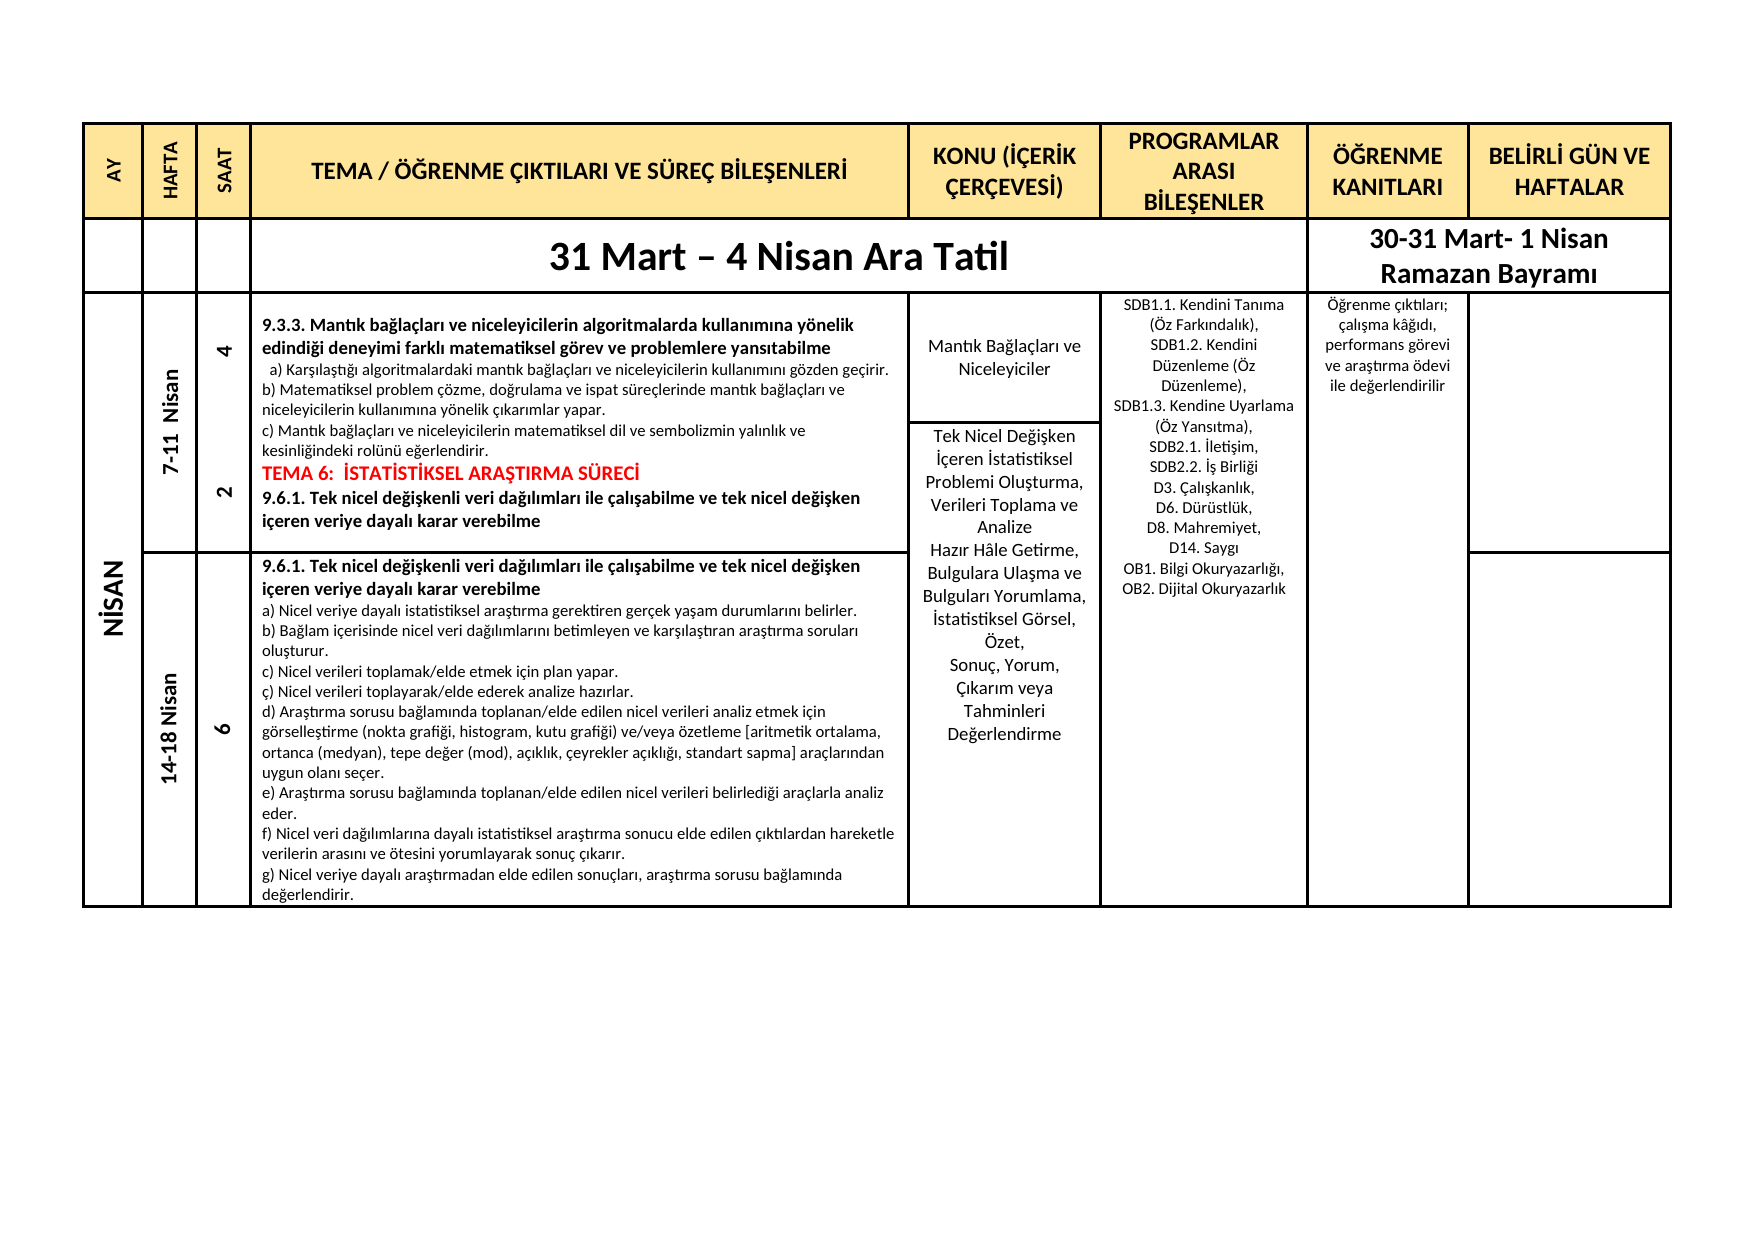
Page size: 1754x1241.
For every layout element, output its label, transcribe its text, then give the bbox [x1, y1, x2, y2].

table_cell 7-11 Nisan [144, 294, 195, 551]
table_header AY [85, 125, 141, 217]
table_cell 14-18 Nisan [144, 554, 195, 904]
table_header PROGRAMLAR ARASI BİLEŞENLER [1102, 125, 1306, 217]
table_cell SDB1.1. Kendini Tanıma (Öz Farkındalık), SDB1.2. Kendini Düzenleme (Öz Düzenleme), SDB1.3. Kendine Uyarlama (Öz Yansıtma), SDB2.1. İletişim, SDB2.2. İş Birliği D3. Çalışkanlık, D6. Dürüstlük, D8. Mahremiyet, D14. Saygı OB1. Bilgi Okuryazarlığı, OB2. Dijital Okuryazarlık [1102, 294, 1306, 904]
table_cell 31 Mart – 4 Nisan Ara Tatil [252, 220, 1306, 291]
table_cell [85, 220, 141, 291]
table_cell 2 4 [198, 294, 249, 551]
table_header KONU (İÇERİK ÇERÇEVESİ) [910, 125, 1099, 217]
table_cell [1470, 554, 1669, 904]
table_cell 9.6.1. Tek nicel değişkenli veri dağılımları ile çalışabilme ve tek nicel değişken içeren veriye dayalı karar verebilme a) Nicel veriye dayalı istatistiksel araştırma gerektiren gerçek yaşam durumlarını belirler. b) Bağlam içerisinde nicel veri dağılımlarını betimleyen ve karşılaştıran araştırma soruları oluşturur. c) Nicel verileri toplamak/elde etmek için plan yapar. ç) Nicel verileri toplayarak/elde ederek analize hazırlar. d) Araştırma sorusu bağlamında toplanan/elde edilen nicel verileri analiz etmek için görselleştirme (nokta grafiği, histogram, kutu grafiği) ve/veya özetleme [aritmetik ortalama, ortanca (medyan), tepe değer (mod), açıklık, çeyrekler açıklığı, standart sapma] araçlarından uygun olanı seçer. e) Araştırma sorusu bağlamında toplanan/elde edilen nicel verileri belirlediği araçlarla analiz eder. f) Nicel veri dağılımlarına dayalı istatistiksel araştırma sonucu elde edilen çıktılardan hareketle verilerin arasını ve ötesini yorumlayarak sonuç çıkarır. g) Nicel veriye dayalı araştırmadan elde edilen sonuçları, araştırma sorusu bağlamında değerlendirir. [252, 554, 907, 904]
table_cell [1470, 294, 1669, 551]
table_cell NİSAN [85, 294, 141, 904]
table_header ÖĞRENME KANITLARI [1309, 125, 1467, 217]
table_header SAAT [198, 125, 249, 217]
table_cell 9.3.3. Mantık bağlaçları ve niceleyicilerin algoritmalarda kullanımına yönelik edindiği deneyimi farklı matematiksel görev ve problemlere yansıtabilme a) Karşılaştığı algoritmalardaki mantık bağlaçları ve niceleyicilerin kullanımını gözden geçirir. b) Matematiksel problem çözme, doğrulama ve ispat süreçlerinde mantık bağlaçları ve niceleyicilerin kullanımına yönelik çıkarımlar yapar. c) Mantık bağlaçları ve niceleyicilerin matematiksel dil ve sembolizmin yalınlık ve kesinliğindeki rolünü eğerlendirir. TEMA 6: İSTATİSTİKSEL ARAŞTIRMA SÜRECİ 9.6.1. Tek nicel değişkenli veri dağılımları ile çalışabilme ve tek nicel değişken içeren veriye dayalı karar verebilme [252, 294, 907, 551]
table_cell Mantık Bağlaçları ve Niceleyiciler [910, 294, 1099, 421]
table_cell 6 [198, 554, 249, 904]
table_header BELİRLİ GÜN VE HAFTALAR [1470, 125, 1669, 217]
table_header HAFTA [144, 125, 195, 217]
table_cell [198, 220, 249, 291]
table_cell 30-31 Mart- 1 Nisan Ramazan Bayramı [1309, 220, 1669, 291]
table_cell Tek Nicel Değişken İçeren İstatistiksel Problemi Oluşturma, Verileri Toplama ve Analize Hazır Hâle Getirme, Bulgulara Ulaşma ve Bulguları Yorumlama, İstatistiksel Görsel, Özet, Sonuç, Yorum, Çıkarım veya Tahminleri Değerlendirme [910, 424, 1099, 904]
table_header TEMA / ÖĞRENME ÇIKTILARI VE SÜREÇ BİLEŞENLERİ [252, 125, 907, 217]
table_cell [144, 220, 195, 291]
table_cell Öğrenme çıktıları; çalışma kâğıdı, performans görevi ve araştırma ödevi ile değerlendirilir [1309, 294, 1467, 904]
